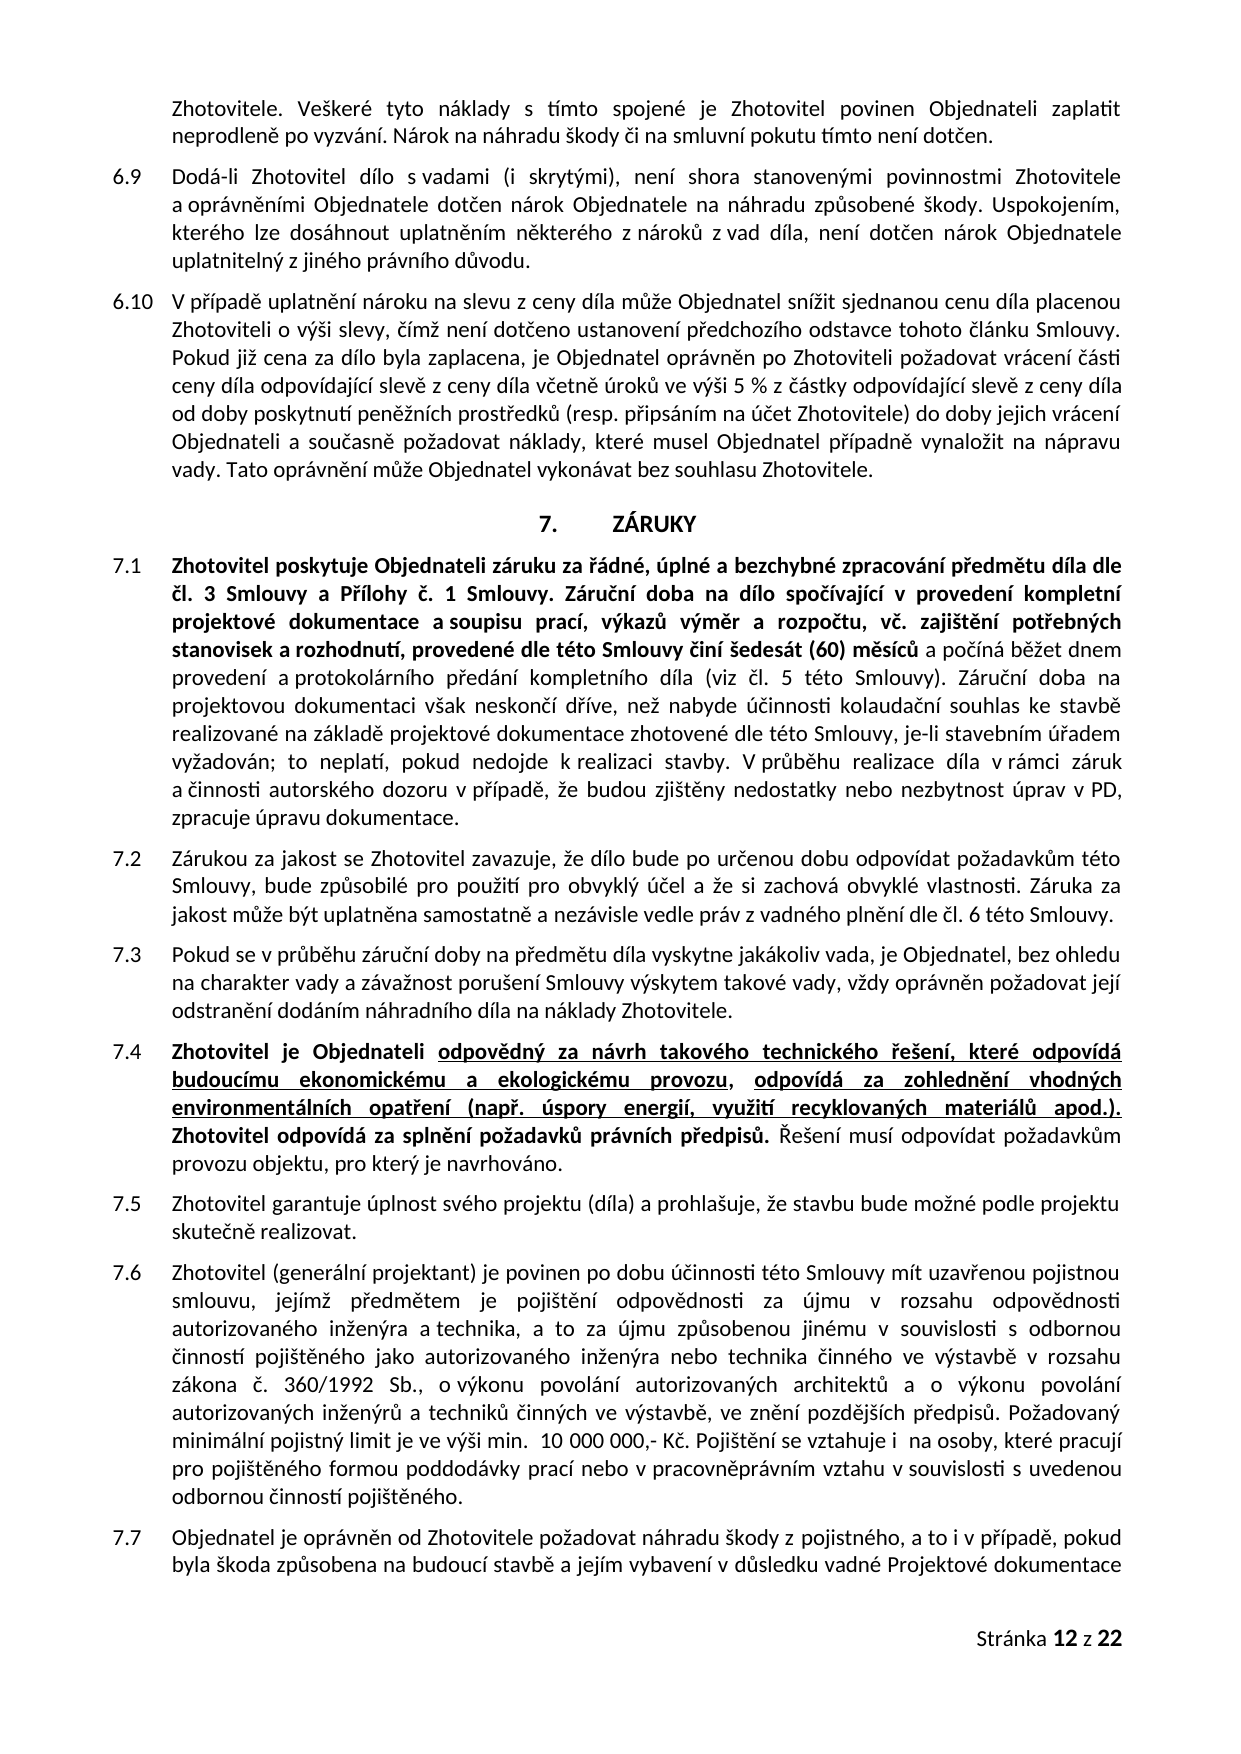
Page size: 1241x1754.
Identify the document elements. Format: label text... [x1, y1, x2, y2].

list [112, 94, 1122, 150]
list Zhotovitel garantuje úplnost svého projektu (díla) a prohlašuje, že stavbu bude možné podle projektu skutečně realizovat. [112, 1189, 1122, 1245]
list V případě uplatnění nároku na slevu z ceny díla může Objednatel snížit sjednanou cenu díla placenou Zhotoviteli o výši slevy, čímž není dotčeno ustanovení předchozího odstavce tohoto článku Smlouvy. Pokud již cena za dílo byla zaplacena, je Objednatel oprávněn po Zhotoviteli požadovat vrácení části ceny díla odpovídající slevě z ceny díla včetně úroků ve výši 5 % z částky odpovídající slevě z ceny díla od doby poskytnutí peněžních prostředků (resp. připsáním na účet Zhotovitele) do doby jejich vrácení Objednateli a současně požadovat náklady, které musel Objednatel případně vynaložit na nápravu vady. Tato oprávnění může Objednatel vykonávat bez souhlasu Zhotovitele. [112, 287, 1122, 483]
list Zhotovitel je Objednateli odpovědný za návrh takového technického řešení, které odpovídá budoucímu ekonomickému a ekologickému provozu, odpovídá za zohlednění vhodných environmentálních opatření (např. úspory energií, využití recyklovaných materiálů apod.). Zhotovitel odpovídá za splnění požadavků právních předpisů. Řešení musí odpovídat požadavkům provozu objektu, pro který je navrhováno. [112, 1037, 1122, 1177]
list Zárukou za jakost se Zhotovitel zavazuje, že dílo bude po určenou dobu odpovídat požadavkům této Smlouvy, bude způsobilé pro použití pro obvyklý účel a že si zachová obvyklé vlastnosti. Záruka za jakost může být uplatněna samostatně a nezávisle vedle práv z vadného plnění dle čl. 6 této Smlouvy. [112, 844, 1122, 928]
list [112, 1523, 1122, 1579]
list Zhotovitel poskytuje Objednateli záruku za řádné, úplné a bezchybné zpracování předmětu díla dle čl. 3 Smlouvy a Přílohy č. 1 Smlouvy. Záruční doba na dílo spočívající v provedení kompletní projektové dokumentace a soupisu prací, výkazů výměr a rozpočtu, vč. zajištění potřebných stanovisek a rozhodnutí, provedené dle této Smlouvy činí šedesát (60) měsíců a počíná běžet dnem provedení a protokolárního předání kompletního díla (viz čl. 5 této Smlouvy). Záruční doba na projektovou dokumentaci však neskončí dříve, než nabyde účinnosti kolaudační souhlas ke stavbě realizované na základě projektové dokumentace zhotovené dle této Smlouvy, je-li stavebním úřadem vyžadován; to neplatí, pokud nedojde k realizaci stavby. V průběhu realizace díla v rámci záruk a činnosti autorského dozoru v případě, že budou zjištěny nedostatky nebo nezbytnost úprav v PD, zpracuje úpravu dokumentace. [112, 551, 1122, 831]
list Pokud se v průběhu záruční doby na předmětu díla vyskytne jakákoliv vada, je Objednatel, bez ohledu na charakter vady a závažnost porušení Smlouvy výskytem takové vady, vždy oprávněn požadovat její odstranění dodáním náhradního díla na náklady Zhotovitele. [112, 940, 1122, 1024]
list Dodá-li Zhotovitel dílo s vadami (i skrytými), není shora stanovenými povinnostmi Zhotovitele a oprávněními Objednatele dotčen nárok Objednatele na náhradu způsobené škody. Uspokojením, kterého lze dosáhnout uplatněním některého z nároků z vad díla, není dotčen nárok Objednatele uplatnitelný z jiného právního důvodu. [112, 162, 1122, 274]
subtitle ZÁRUKY [112, 508, 1122, 538]
list Zhotovitel (generální projektant) je povinen po dobu účinnosti této Smlouvy mít uzavřenou pojistnou smlouvu, jejímž předmětem je pojištění odpovědnosti za újmu v rozsahu odpovědnosti autorizovaného inženýra a technika, a to za újmu způsobenou jinému v souvislosti s odbornou činností pojištěného jako autorizovaného inženýra nebo technika činného ve výstavbě v rozsahu zákona č. 360/1992 Sb., o výkonu povolání autorizovaných architektů a o výkonu povolání autorizovaných inženýrů a techniků činných ve výstavbě, ve znění pozdějších předpisů. Požadovaný minimální pojistný limit je ve výši min. 10 000 000,- Kč. Pojištění se vztahuje i na osoby, které pracují pro pojištěného formou poddodávky prací nebo v pracovněprávním vztahu v souvislosti s uvedenou odbornou činností pojištěného. [112, 1258, 1122, 1510]
